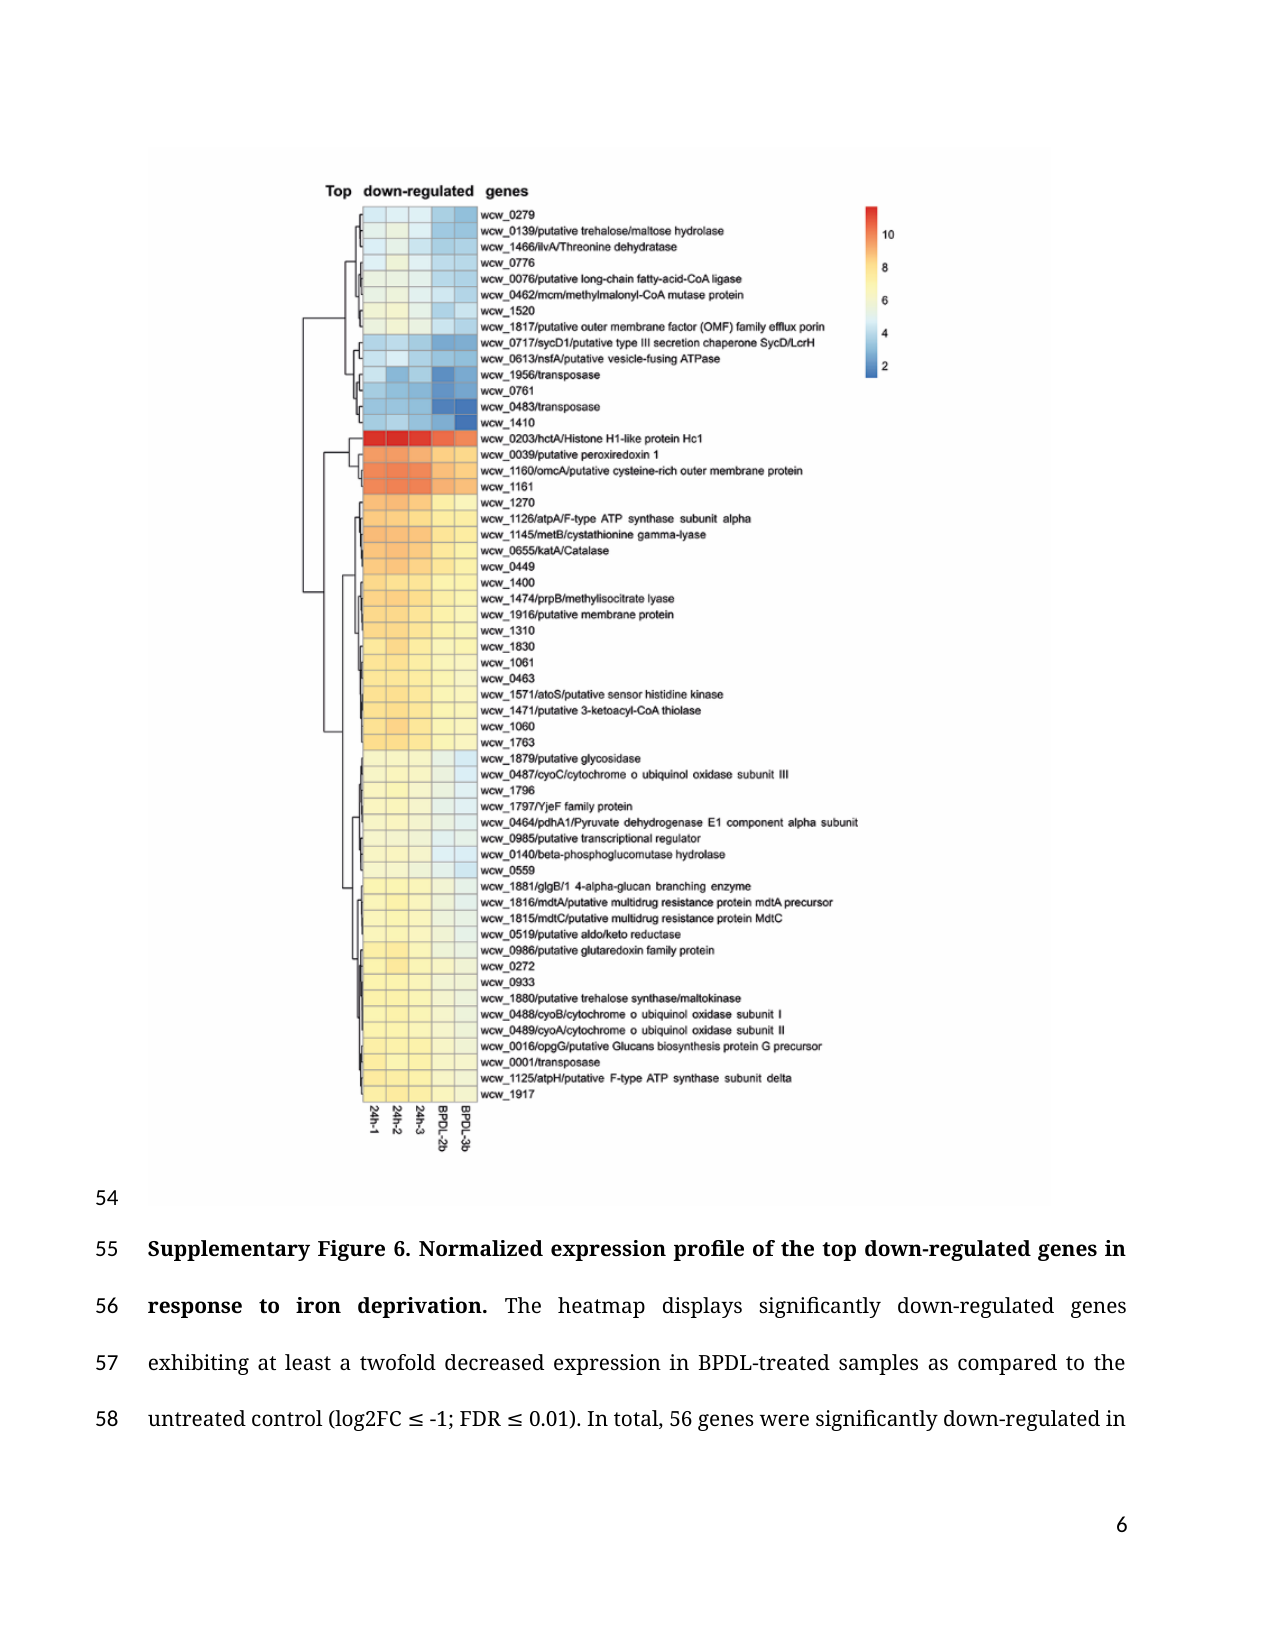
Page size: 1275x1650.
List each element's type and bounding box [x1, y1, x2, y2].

text [148, 148, 1127, 1433]
picture [147, 147, 1052, 1206]
